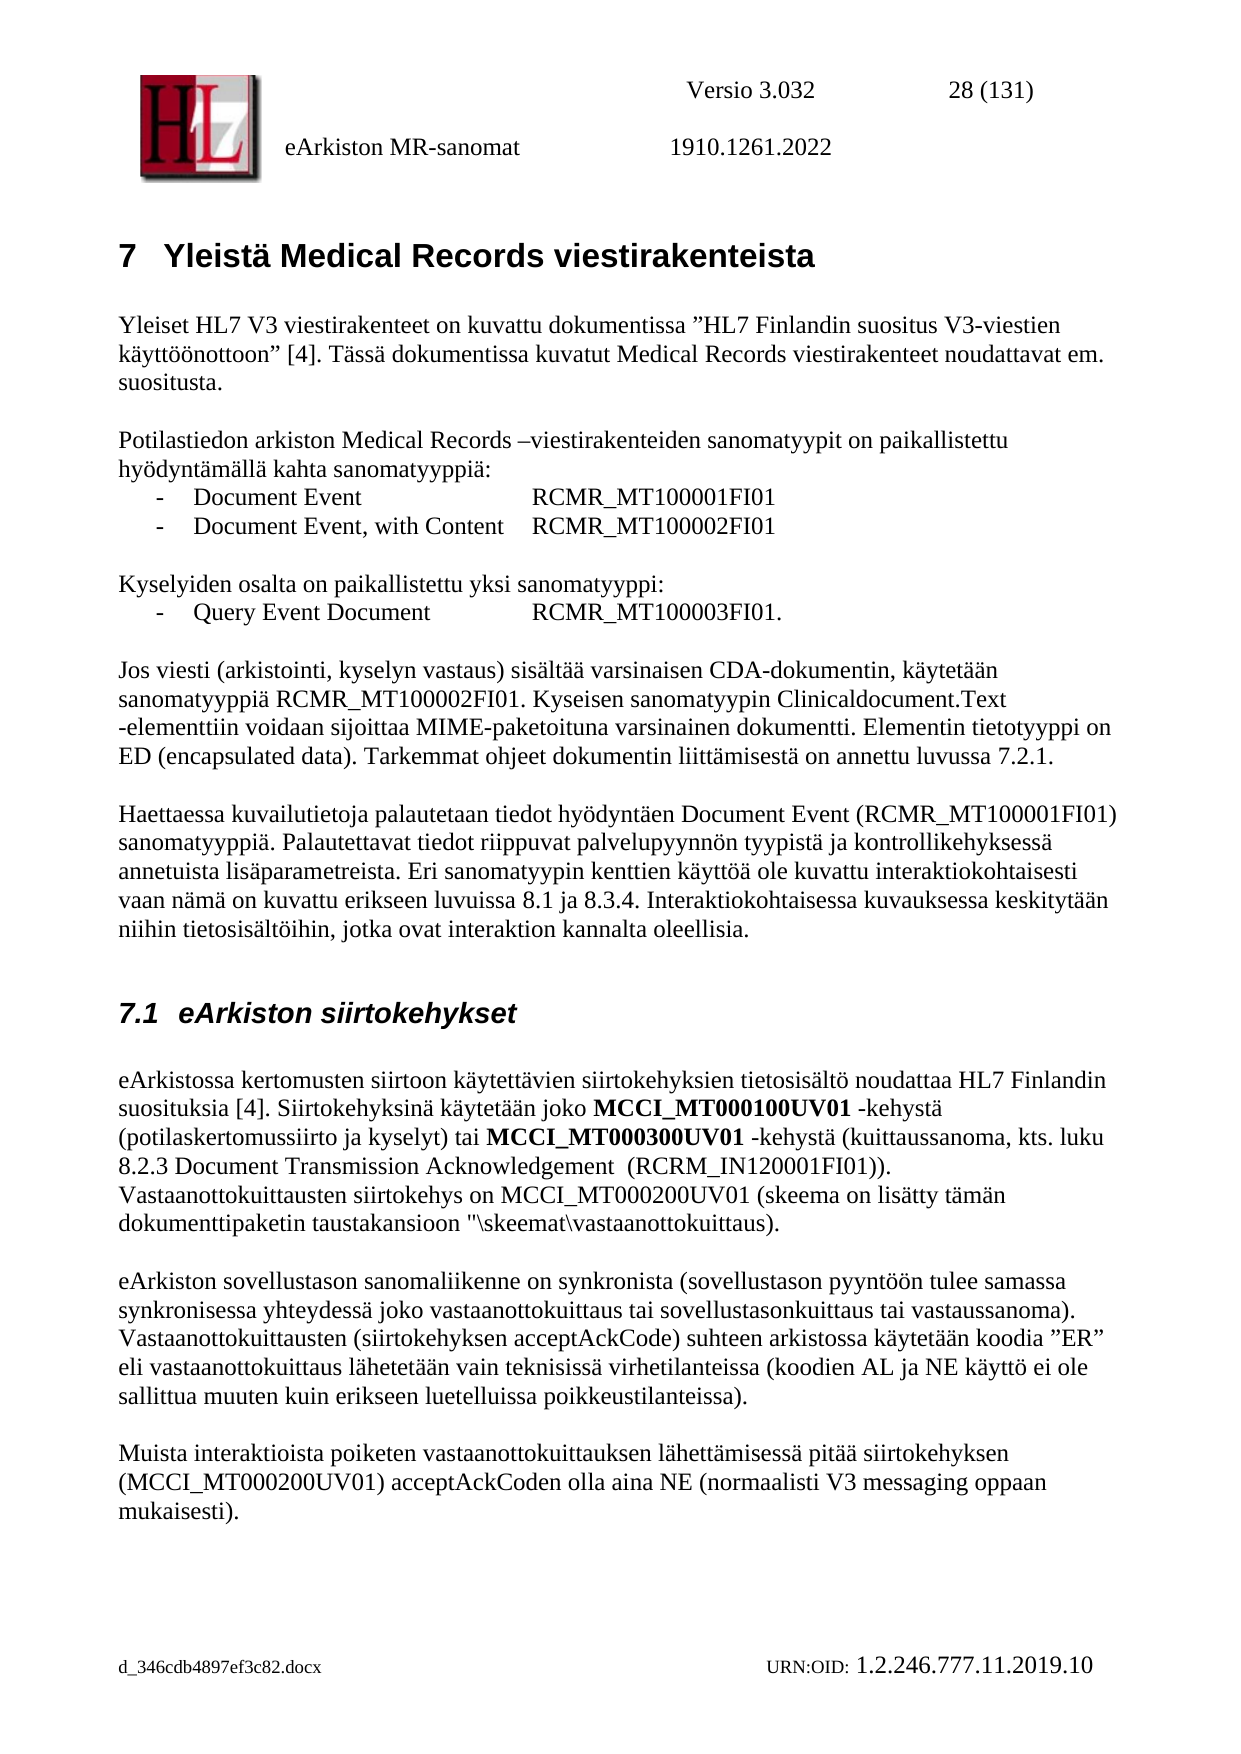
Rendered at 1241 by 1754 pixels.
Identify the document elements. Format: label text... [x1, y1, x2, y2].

list Document Event RCMR_MT100001FI01 [156, 482, 1122, 511]
text Yleiset HL7 V3 viestirakenteet on kuvattu dokumentissa ”HL7 Finlandin suositus V3-viestien käyttöönottoon” [4]. Tässä dokumentissa kuvatut Medical Records viestirakenteet noudattavat em. suositusta. [118, 310, 1122, 396]
list Document Event, with Content RCMR_MT100002FI01 [156, 511, 1122, 540]
list Query Event Document RCMR_MT100003FI01. [156, 597, 1122, 626]
text Haettaessa kuvailutietoja palautetaan tiedot hyödyntäen Document Event (RCMR_MT100001FI01) sanomatyyppiä. Palautettavat tiedot riippuvat palvelupyynnön tyypistä ja kontrollikehyksessä annetuista lisäparametreista. Eri sanomatyypin kenttien käyttöä ole kuvattu interaktiokohtaisesti vaan nämä on kuvattu erikseen luvuissa 8.1 ja 8.3.4. Interaktiokohtaisessa kuvauksessa keskitytään niihin tietosisältöihin, jotka ovat interaktion kannalta oleellisia. [118, 799, 1122, 942]
picture [140, 75, 263, 183]
text Kyselyiden osalta on paikallistettu yksi sanomatyyppi: [118, 569, 1122, 597]
text Potilastiedon arkiston Medical Records –viestirakenteiden sanomatyypit on paikallistettu hyödyntämällä kahta sanomatyyppiä: [118, 425, 1122, 482]
subtitle eArkiston siirtokehykset [118, 996, 1122, 1030]
subtitle Yleistä Medical Records viestirakenteista [118, 237, 1122, 275]
text Jos viesti (arkistointi, kyselyn vastaus) sisältää varsinaisen CDA-dokumentin, käytetään sanomatyyppiä RCMR_MT100002FI01. Kyseisen sanomatyypin Clinicaldocument.Text -elementtiin voidaan sijoittaa MIME-paketoituna varsinainen dokumentti. Elementin tietotyyppi on ED (encapsulated data). Tarkemmat ohjeet dokumentin liittämisestä on annettu luvussa 7.3. [118, 655, 1122, 770]
text Muista interaktioista poiketen vastaanottokuittauksen lähettämisessä pitää siirtokehyksen (MCCI_MT000200UV01) acceptAckCoden olla aina NE (normaalisti V3 messaging oppaan mukaisesti). [118, 1438, 1122, 1525]
text eArkistossa kertomusten siirtoon käytettävien siirtokehyksien tietosisältö noudattaa HL7 Finlandin suosituksia [4]. Siirtokehyksinä käytetään joko MCCI_MT000100UV01 -kehystä (potilaskertomussiirto ja kyselyt) tai MCCI_MT000300UV01 -kehystä (kuittaussanoma, kts. luku 8.2.3 Document Transmission Acknowledgement (RCRM_IN120001FI01)). Vastaanottokuittausten siirtokehys on MCCI_MT000200UV01 (skeema on lisätty tämän dokumenttipaketin taustakansioon "\skeemat\vastaanottokuittaus). [118, 1065, 1122, 1237]
text eArkiston sovellustason sanomaliikenne on synkronista (sovellustason pyyntöön tulee samassa synkronisessa yhteydessä joko vastaanottokuittaus tai sovellustasonkuittaus tai vastaussanoma). Vastaanottokuittausten (siirtokehyksen acceptAckCode) suhteen arkistossa käytetään koodia ”ER” eli vastaanottokuittaus lähetetään vain teknisissä virhetilanteissa (koodien AL ja NE käyttö ei ole sallittua muuten kuin erikseen luetelluissa poikkeustilanteissa). [118, 1266, 1122, 1410]
